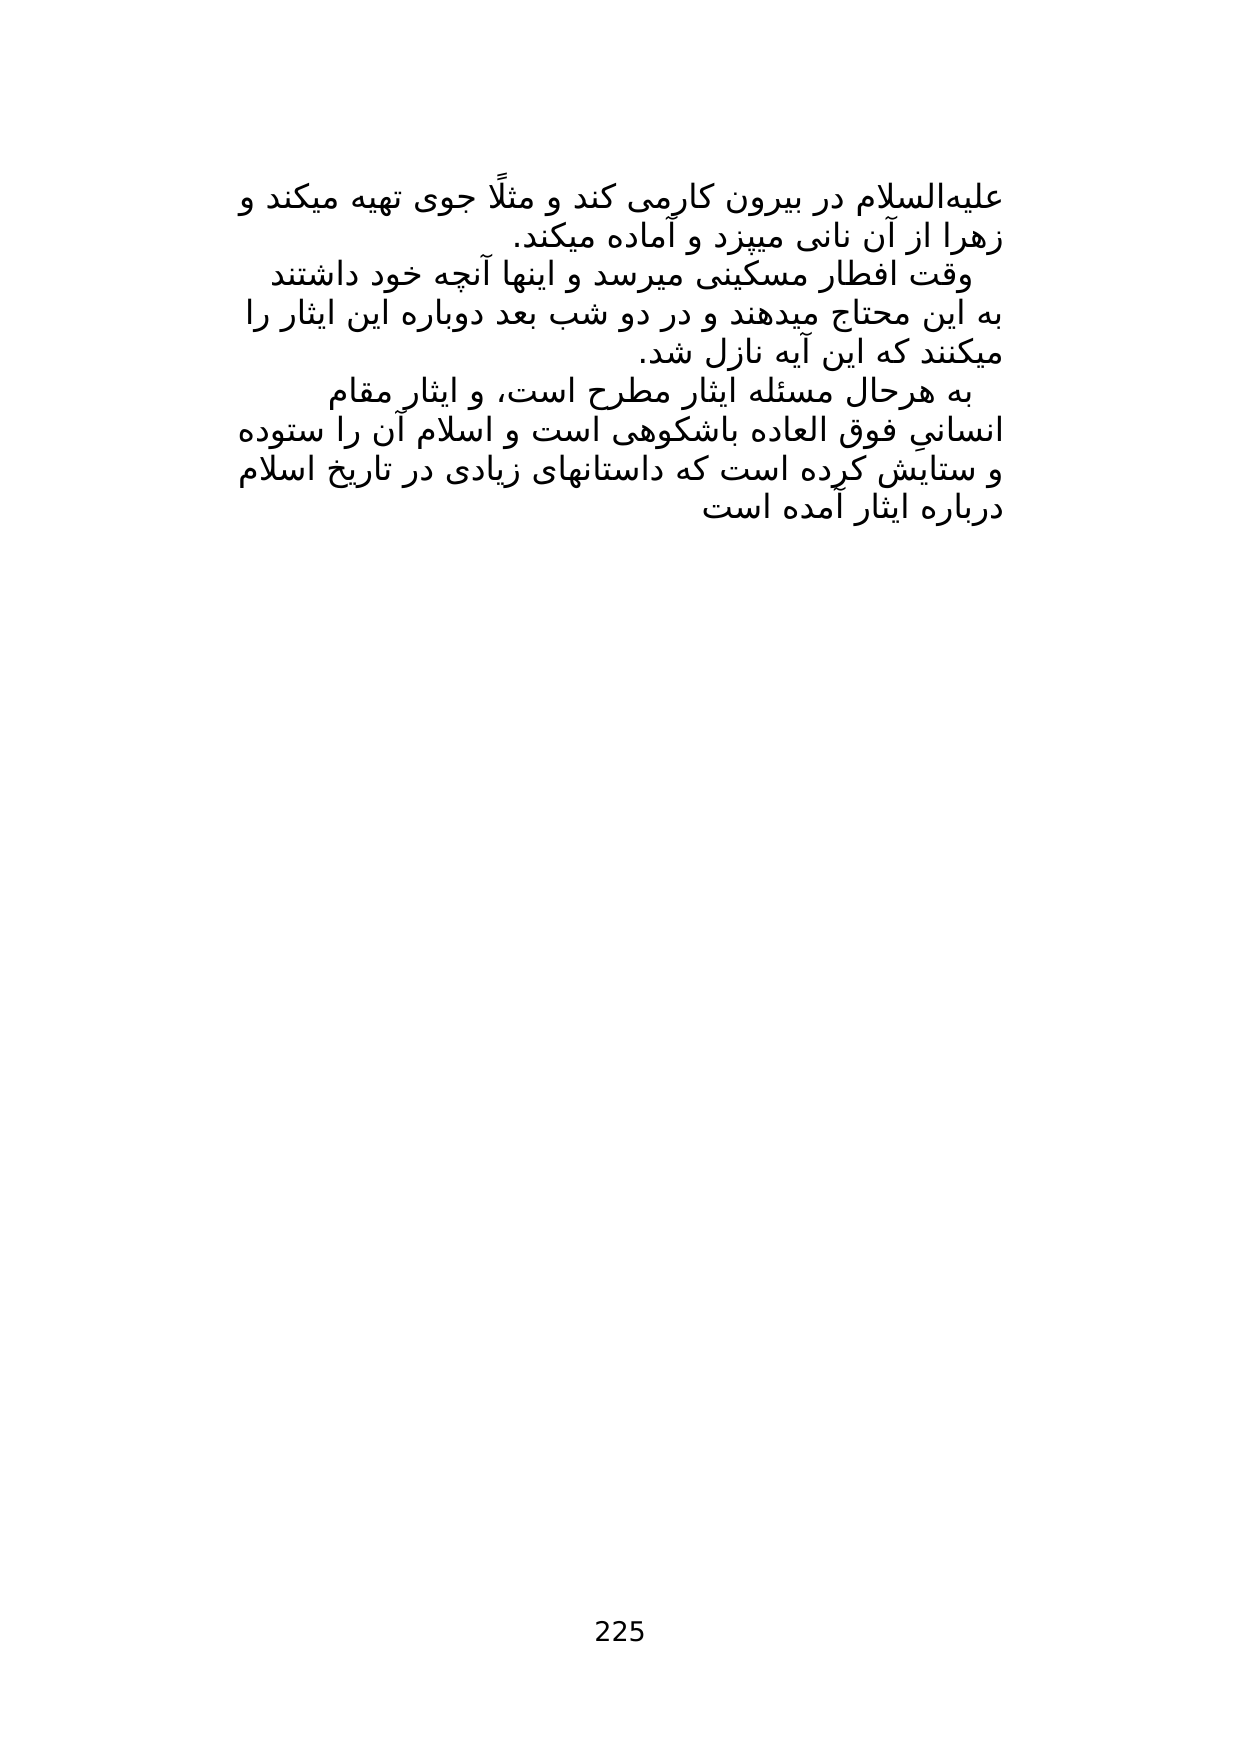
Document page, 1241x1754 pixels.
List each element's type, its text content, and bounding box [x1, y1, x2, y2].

text وقت افطار مسكينی می‏رسد و اينها آنچه خود داشتند به اين محتاج می‏دهند و در دو شب بعد دوباره اين ايثار را می‏كنند كه اين آيه نازل شد. [236, 255, 1004, 371]
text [236, 177, 1004, 255]
text به هرحال مسئله ايثار مطرح است، و ايثار مقام انسانیِ فوق العاده باشكوهی است و اسلام آن را ستوده و ستايش كرده است كه داستانهای زيادی در تاريخ اسلام درباره ايثار آمده است‏ [236, 371, 1004, 527]
